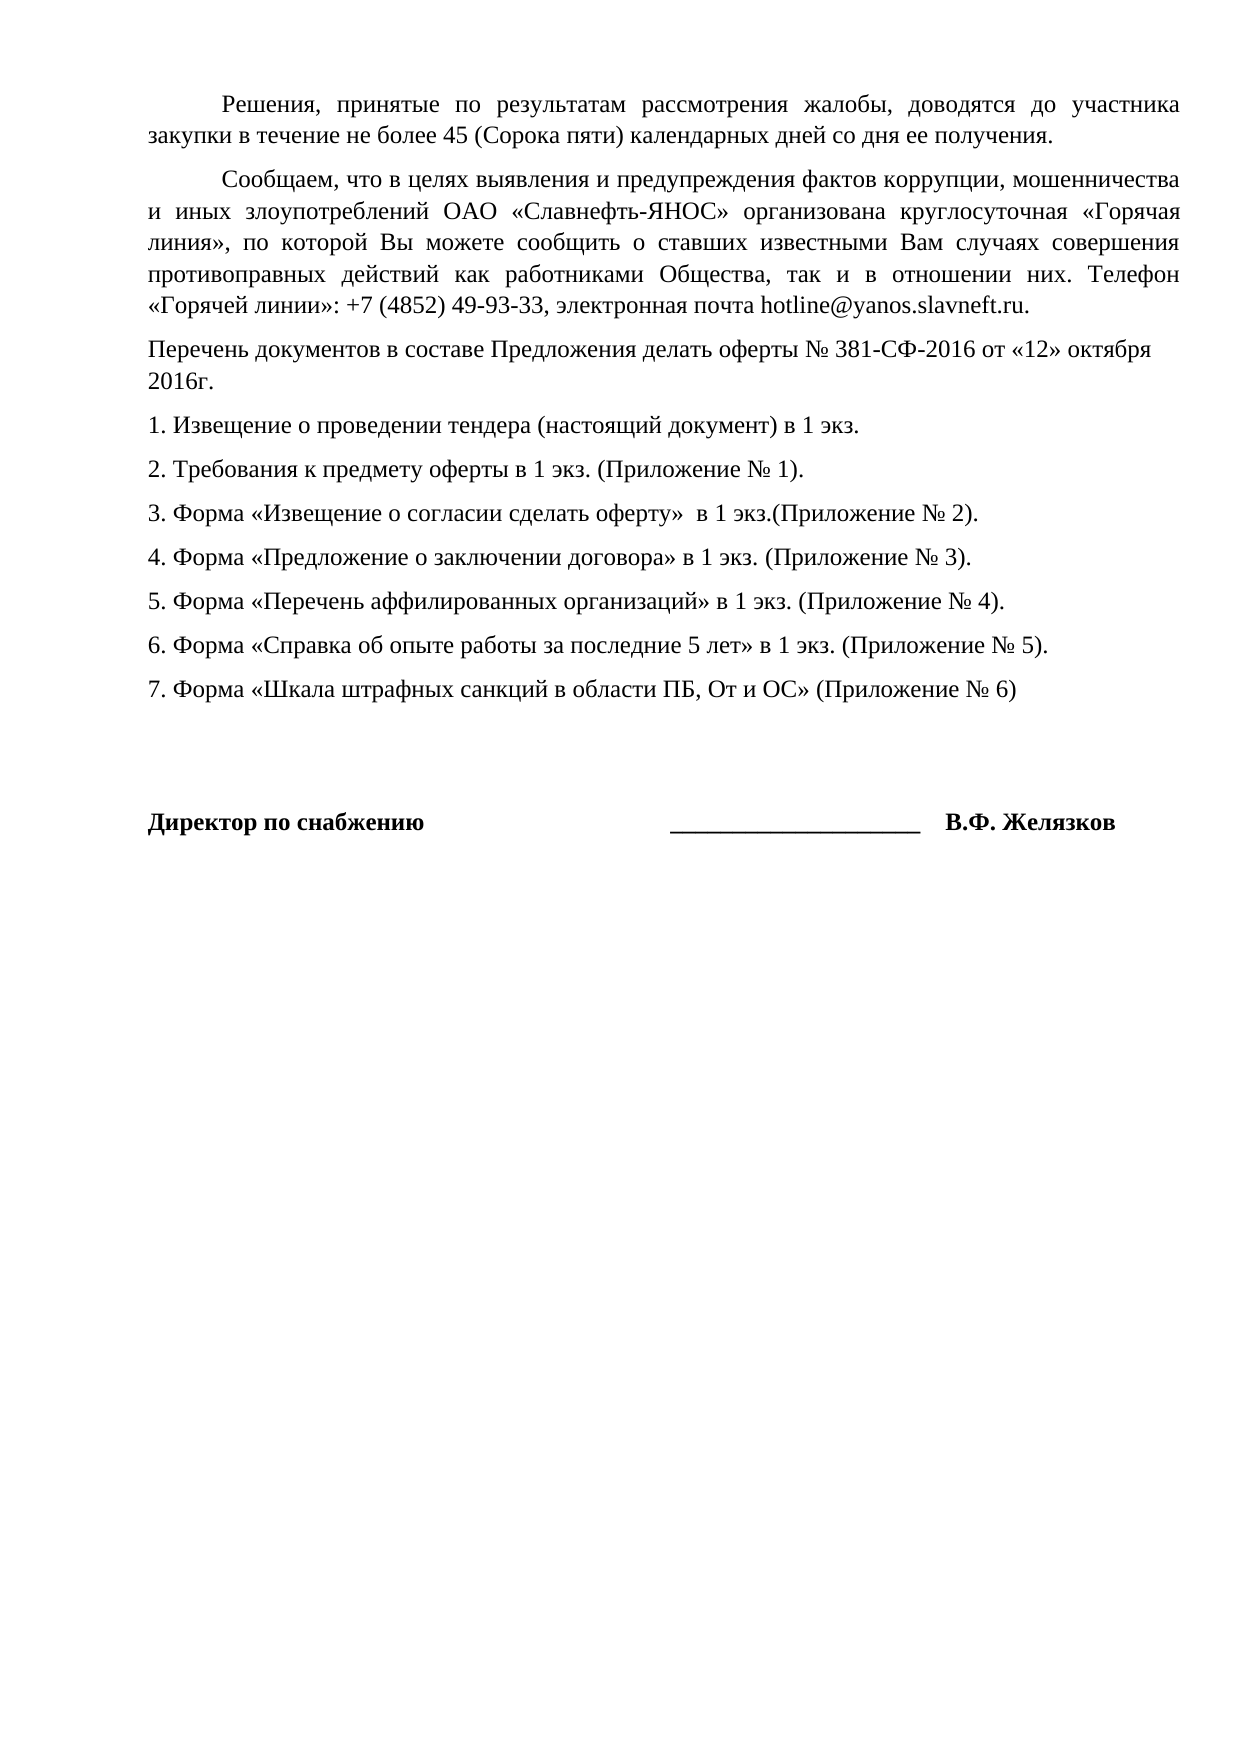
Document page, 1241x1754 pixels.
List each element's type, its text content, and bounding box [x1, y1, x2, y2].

text 3. Форма «Извещение о согласии сделать оферту» в 1 экз.(Приложение № 2). [148, 498, 1181, 527]
text 4. Форма «Предложение о заключении договора» в 1 экз. (Приложение № 3). [148, 542, 1181, 571]
text Перечень документов в составе Предложения делать оферты № 381-СФ-2016 от «12» октября 2016г. [148, 334, 1181, 395]
text 5. Форма «Перечень аффилированных организаций» в 1 экз. (Приложение № 4). [148, 586, 1181, 615]
text 6. Форма «Справка об опыте работы за последние 5 лет» в 1 экз. (Приложение № 5). [148, 631, 1181, 659]
text Директор по снабжению ____________________ В.Ф. Желязков [148, 807, 1181, 836]
text 2. Требования к предмету оферты в 1 экз. (Приложение № 1). [148, 454, 1181, 483]
text 1. Извещение о проведении тендера (настоящий документ) в 1 экз. [148, 410, 1181, 439]
text 7. Форма «Шкала штрафных санкций в области ПБ, От и ОС» (Приложение № 6) [148, 674, 1181, 703]
text Сообщаем, что в целях выявления и предупреждения фактов коррупции, мошенничества и иных злоупотреблений ОАО «Славнефть-ЯНОС» организована круглосуточная «Горячая линия», по которой Вы можете сообщить о ставших известными Вам случаях совершения противоправных действий как работниками Общества, так и в отношении них. Телефон «Горячей линии»: +7 (4852) 49-93-33, электронная почта hotline@yanos.slavneft.ru. [148, 164, 1181, 319]
text Решения, принятые по результатам рассмотрения жалобы, доводятся до участника закупки в течение не более 45 (Сорока пяти) календарных дней со дня ее получения. [148, 89, 1181, 149]
